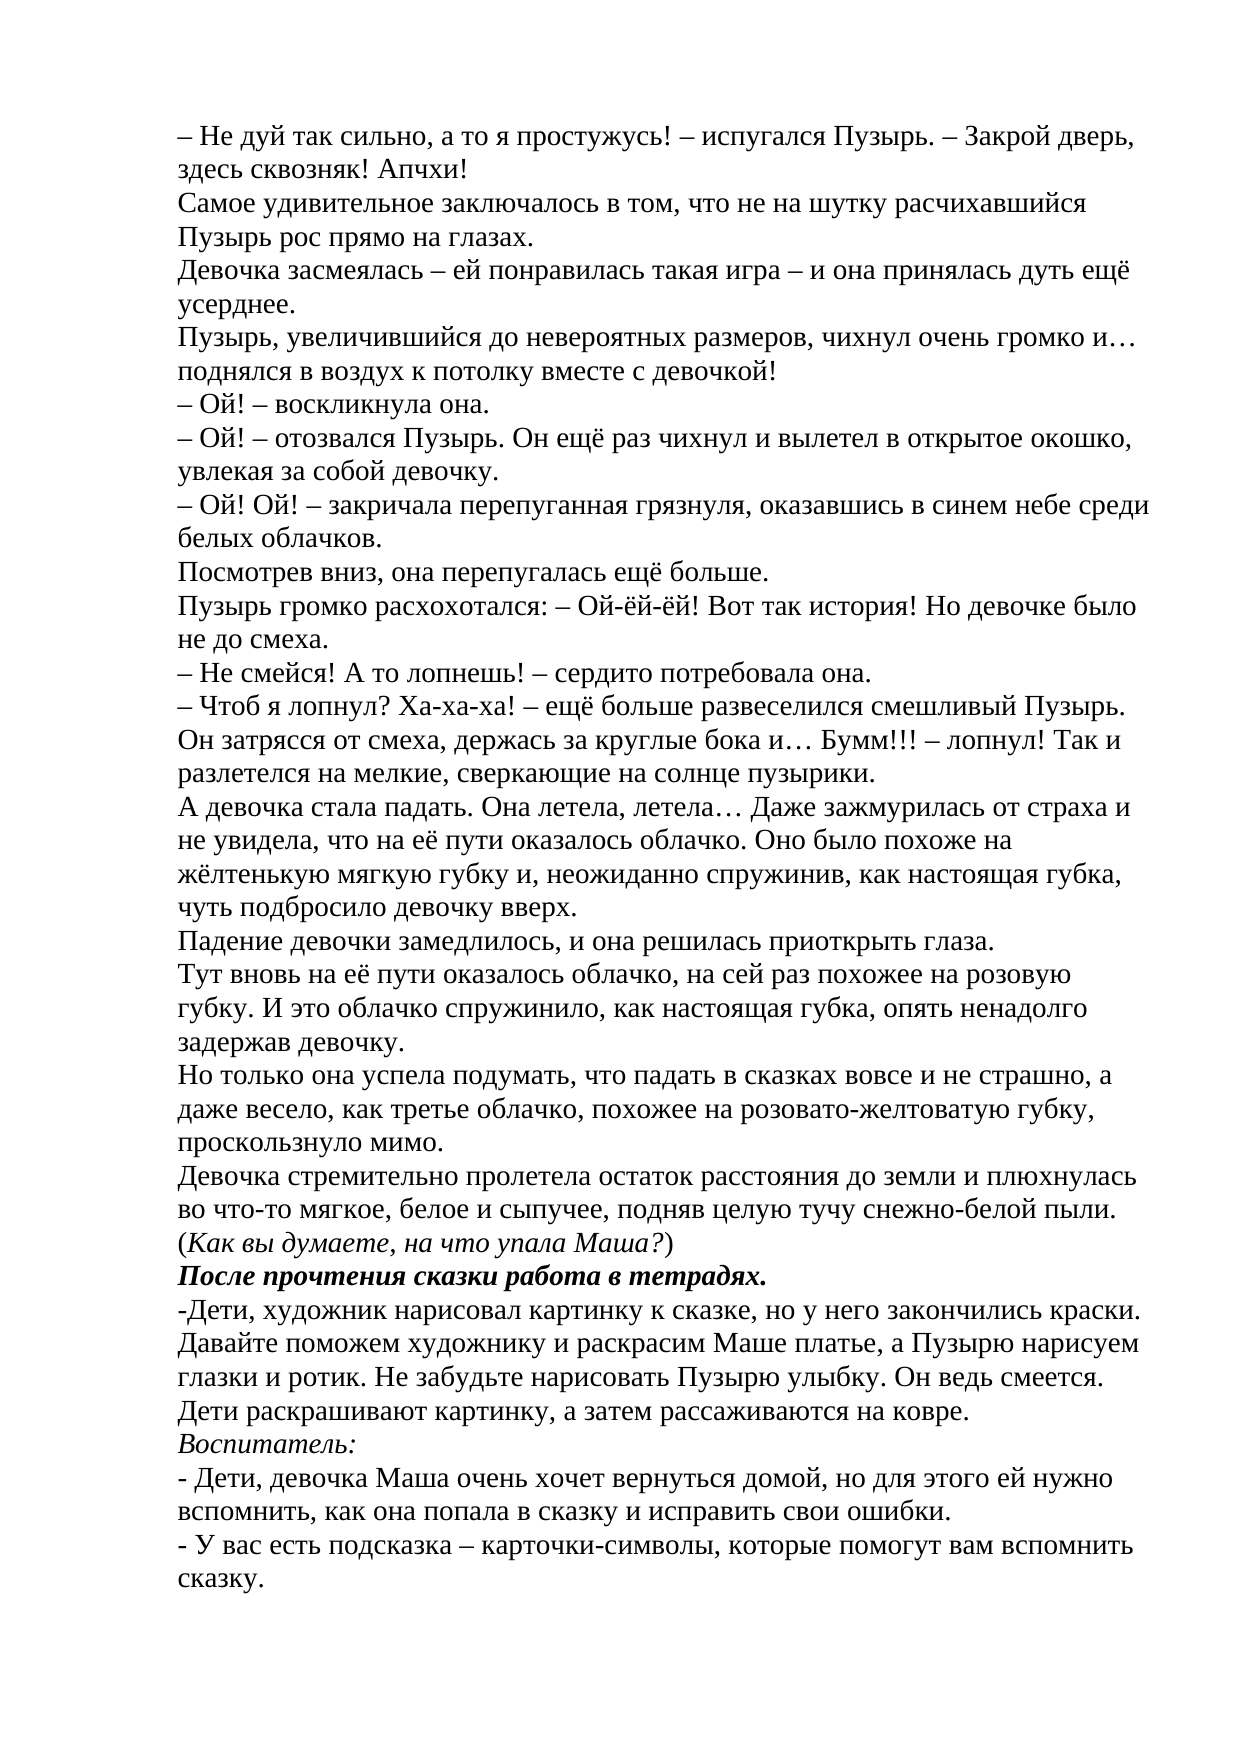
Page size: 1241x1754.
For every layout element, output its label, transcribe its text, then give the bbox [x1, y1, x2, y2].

text Воспитатель: - Дети, девочка Маша очень хочет вернуться домой, но для этого ей нужно вспомнить, как она попала в сказку и исправить свои ошибки. - У вас есть подсказка – карточки-символы, которые помогут вам вспомнить сказку. [177, 1426, 1152, 1594]
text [177, 118, 1152, 1258]
text После прочтения сказки работа в тетрадях. -Дети, художник нарисовал картинку к сказке, но у него закончились краски. Давайте поможем художнику и раскрасим Маше платье, а Пузырю нарисуем глазки и ротик. Не забудьте нарисовать Пузырю улыбку. Он ведь смеется. Дети раскрашивают картинку, а затем рассаживаются на ковре. [177, 1258, 1152, 1426]
